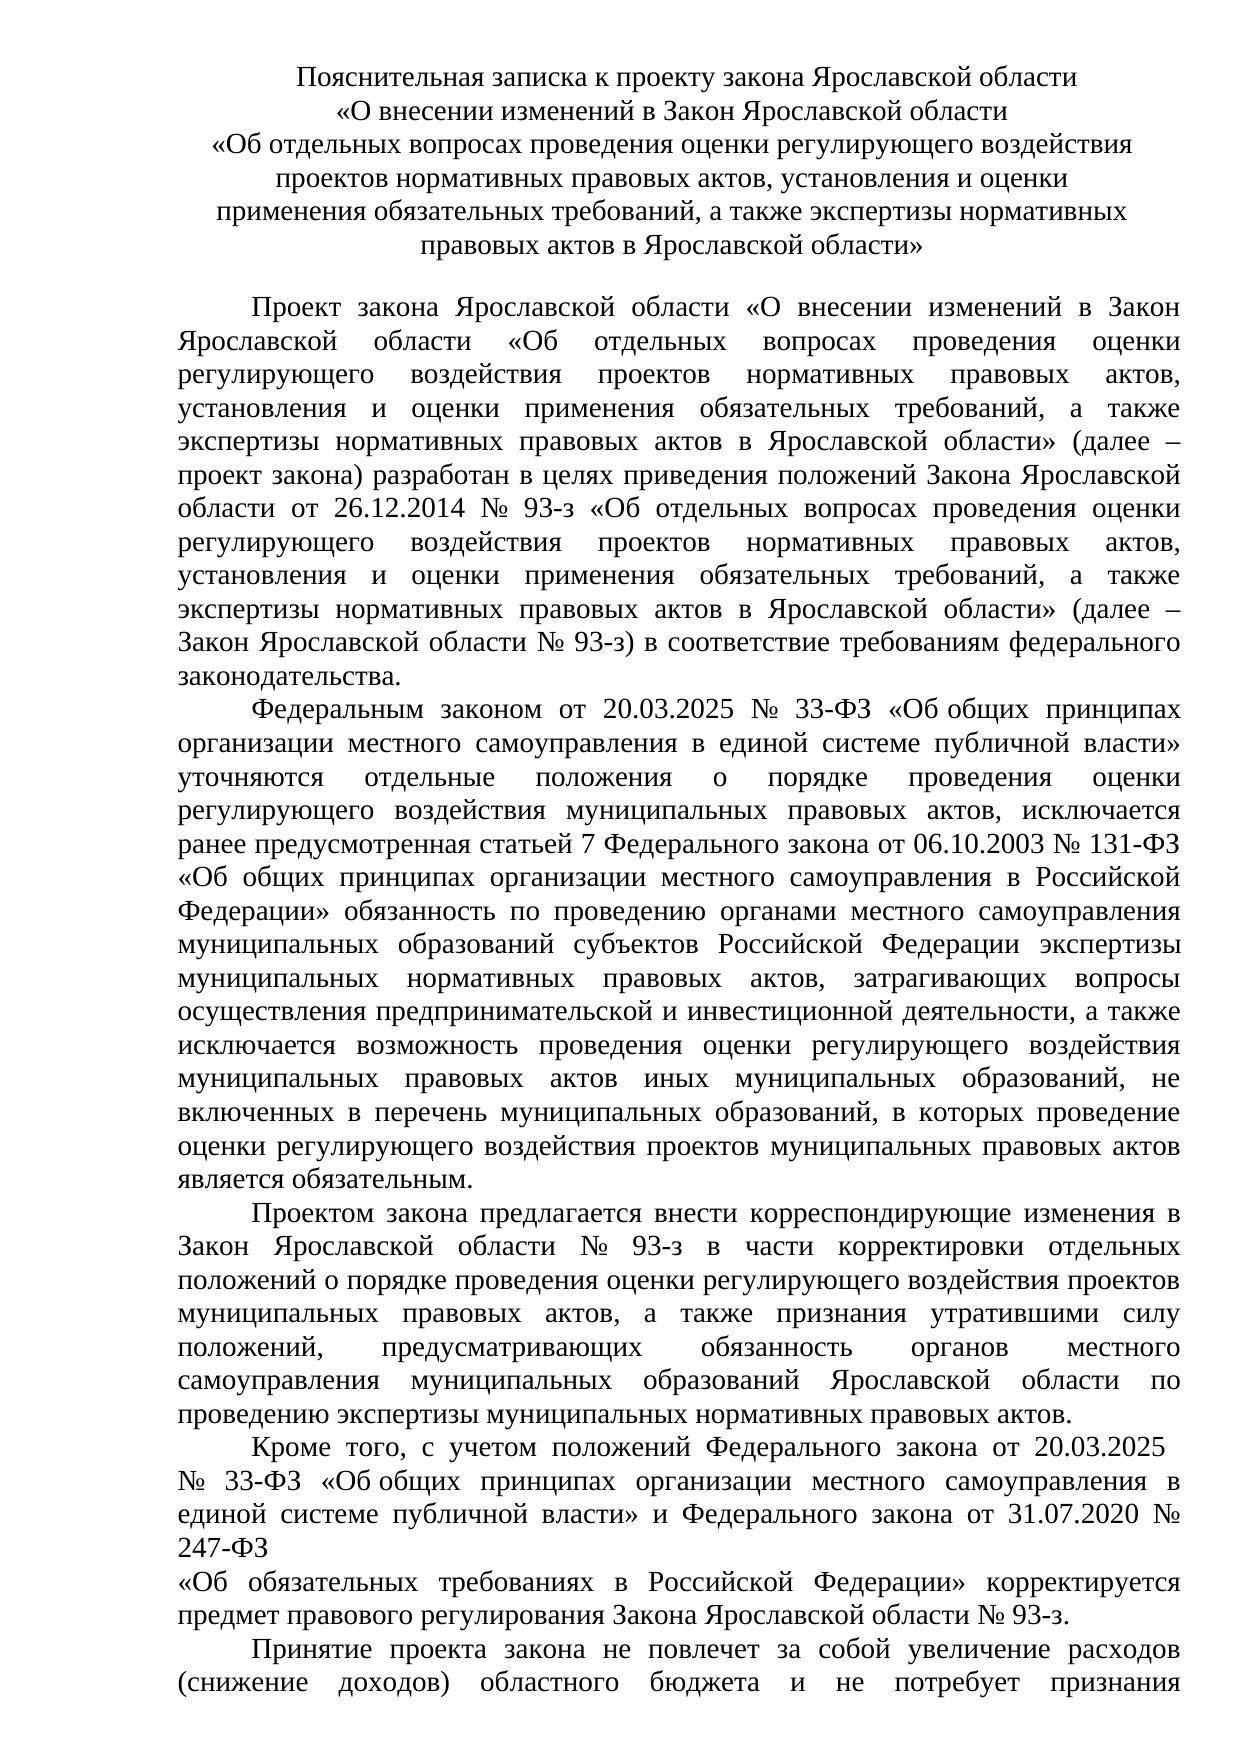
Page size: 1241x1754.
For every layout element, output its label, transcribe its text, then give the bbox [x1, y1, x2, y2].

text «Об отдельных вопросах проведения оценки регулирующего воздействия [177, 126, 1167, 160]
text применения обязательных требований, а также экспертизы нормативных [177, 193, 1167, 227]
text Кроме того, с учетом положений Федерального закона от 20.03.2025 № 33-ФЗ «Об общих принципах организации местного самоуправления в единой системе публичной власти» и Федерального закона от 31.07.2020 № 247-ФЗ «Об обязательных требованиях в Российской Федерации» корректируется предмет правового регулирования Закона Ярославской области № 93-з. [177, 1429, 1181, 1631]
text Проект закона Ярославской области «О внесении изменений в Закон Ярославской области «Об отдельных вопросах проведения оценки регулирующего воздействия проектов нормативных правовых актов, установления и оценки применения обязательных требований, а также экспертизы нормативных правовых актов в Ярославской области» (далее – проект закона) разработан в целях приведения положений Закона Ярославской области от 26.12.2014 № 93-з «Об отдельных вопросах проведения оценки регулирующего воздействия проектов нормативных правовых актов, установления и оценки применения обязательных требований, а также экспертизы нормативных правовых актов в Ярославской области» (далее – Закон Ярославской области № 93-з) в соответствие требованиям федерального законодательства. [177, 289, 1181, 692]
text Проектом закона предлагается внести корреспондирующие изменения в Закон Ярославской области № 93-з в части корректировки отдельных положений о порядке проведения оценки регулирующего воздействия проектов муниципальных правовых актов, а также признания утратившими силу положений, предусматривающих обязанность органов местного самоуправления муниципальных образований Ярославской области по проведению экспертизы муниципальных нормативных правовых актов. [177, 1195, 1181, 1429]
text Федеральным законом от 20.03.2025 № 33-ФЗ «Об общих принципах организации местного самоуправления в единой системе публичной власти» уточняются отдельные положения о порядке проведения оценки регулирующего воздействия муниципальных правовых актов, исключается ранее предусмотренная статьей 7 Федерального закона от 06.10.2003 № 131-ФЗ «Об общих принципах организации местного самоуправления в Российской Федерации» обязанность по проведению органами местного самоуправления муниципальных образований субъектов Российской Федерации экспертизы муниципальных нормативных правовых актов, затрагивающих вопросы осуществления предпринимательской и инвестиционной деятельности, а также исключается возможность проведения оценки регулирующего воздействия муниципальных правовых актов иных муниципальных образований, не включенных в перечень муниципальных образований, в которых проведение оценки регулирующего воздействия проектов муниципальных правовых актов является обязательным. [177, 692, 1181, 1195]
text «О внесении изменений в Закон Ярославской области [177, 93, 1167, 126]
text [177, 1631, 1181, 1698]
text Пояснительная записка к проекту закона Ярославской области [177, 59, 1196, 93]
text проектов нормативных правовых актов, установления и оценки [177, 160, 1167, 193]
text правовых актов в Ярославской области» [177, 227, 1167, 260]
